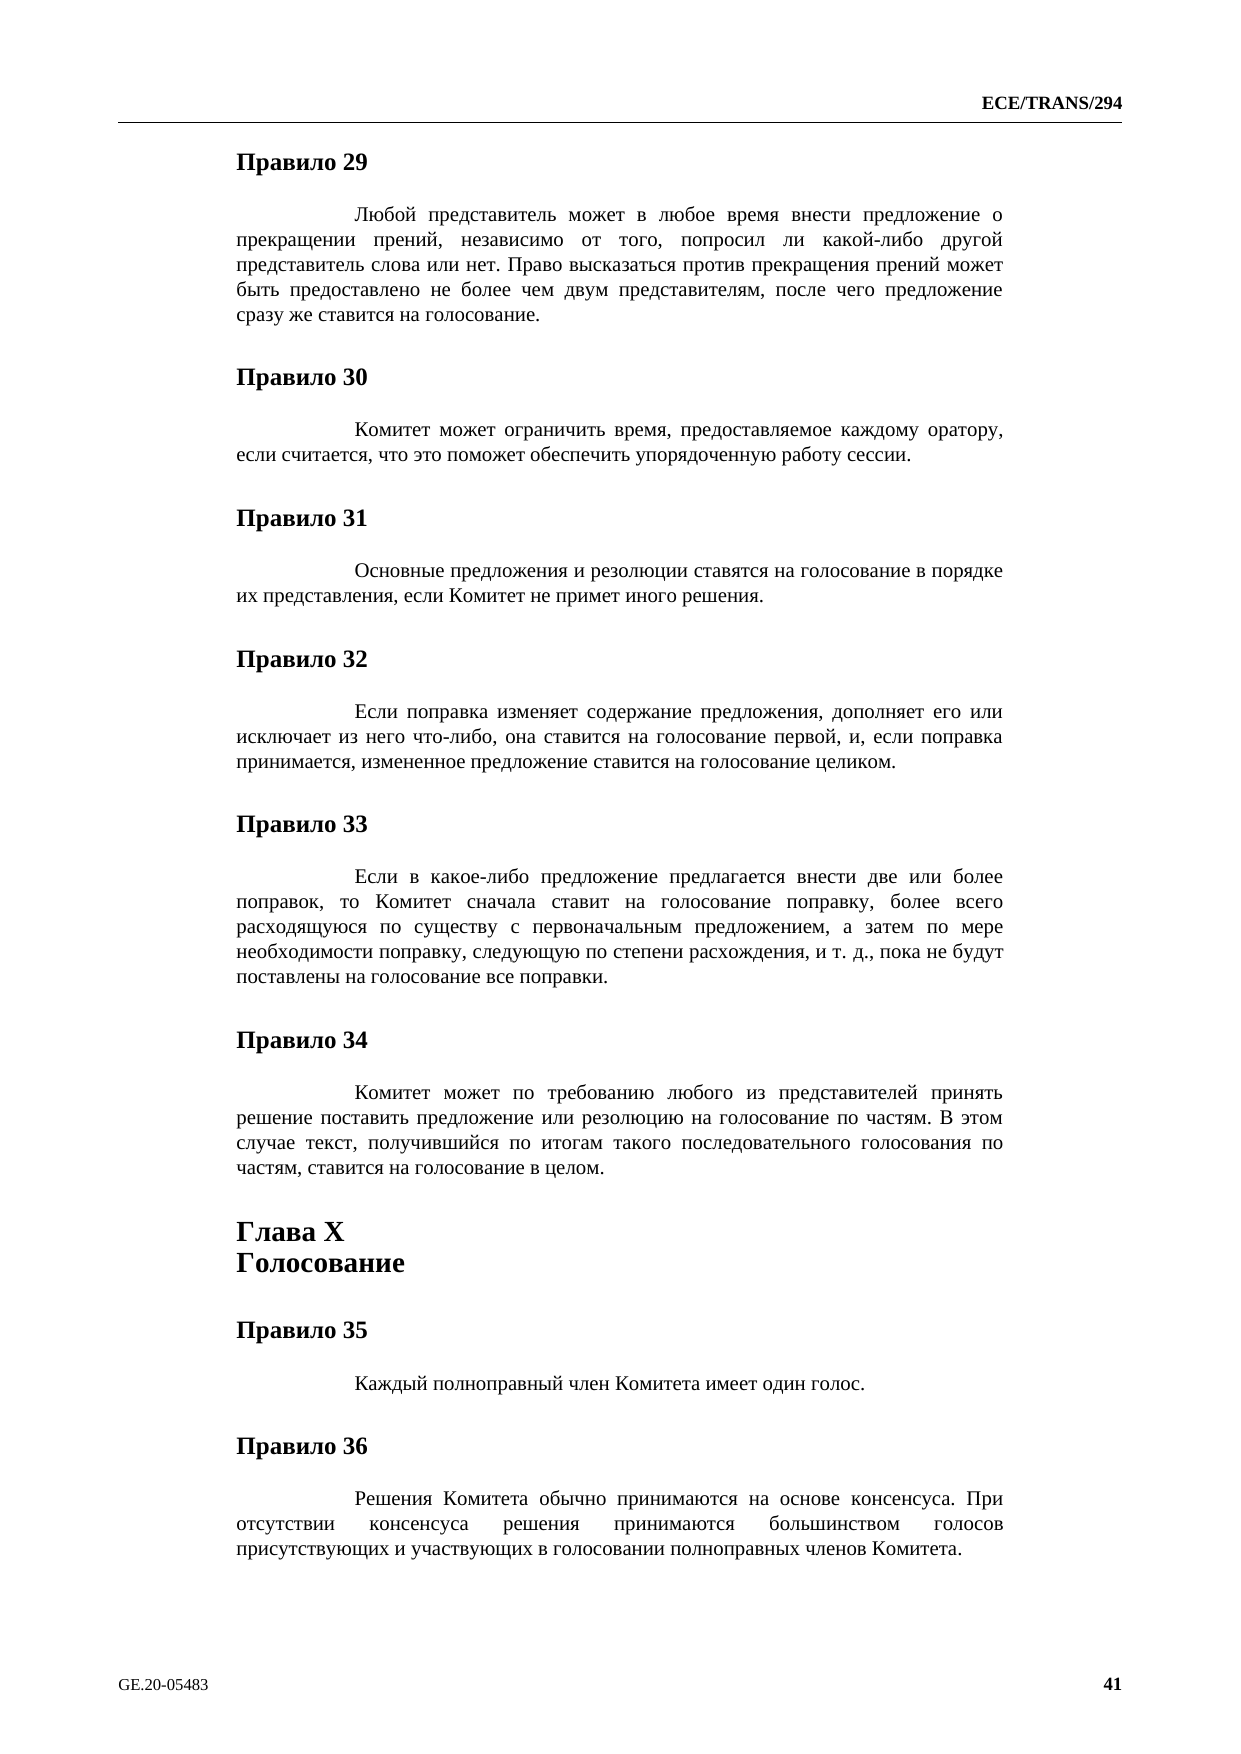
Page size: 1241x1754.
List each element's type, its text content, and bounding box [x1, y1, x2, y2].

text Правило 30 [118, 363, 1004, 391]
text Правило 29 [118, 148, 1004, 176]
text Комитет может по требованию любого из представителей принять решение поставить предложение или резолюцию на голосование по частям. В этом случае текст, получившийся по итогам такого последовательного голосования по частям, ставится на голосование в целом. [236, 1079, 1004, 1179]
text Каждый полноправный член Комитета имеет один голос. [236, 1369, 1004, 1394]
text Комитет может ограничить время, предоставляемое каждому оратору, если считается, что это поможет обеспечить упорядоченную работу сессии. [236, 416, 1004, 466]
text Любой представитель может в любое время внести предложение о прекращении прений, независимо от того, попросил ли какой-либо другой представитель слова или нет. Право высказаться против прекращения прений может быть предоставлено не более чем двум представителям, после чего предложение сразу же ставится на голосование. [236, 201, 1004, 326]
text Основные предложения и резолюции ставятся на голосование в порядке их представления, если Комитет не примет иного решения. [236, 557, 1004, 607]
text Если поправка изменяет содержание предложения, дополняет его или исключает из него что-либо, она ставится на голосование первой, и, если поправка принимается, измененное предложение ставится на голосование целиком. [236, 698, 1004, 773]
text Правило 32 [118, 644, 1004, 673]
text Если в какое-либо предложение предлагается внести две или более поправок, то Комитет сначала ставит на голосование поправку, более всего расходящуюся по существу с первоначальным предложением, а затем по мере необходимости поправку, следующую по степени расхождения, и т. д., пока не будут поставлены на голосование все поправки. [236, 863, 1004, 988]
text Правило 33 [118, 810, 1004, 838]
text Глава X Голосование [118, 1216, 1004, 1279]
text Правило 34 [118, 1026, 1004, 1054]
text Правило 35 [118, 1316, 1004, 1344]
text Решения Комитета обычно принимаются на основе консенсуса. При отсутствии консенсуса решения принимаются большинством голосов присутствующих и участвующих в голосовании полноправных членов Комитета. [236, 1485, 1004, 1560]
text Правило 36 [118, 1432, 1004, 1460]
text Правило 31 [118, 504, 1004, 532]
